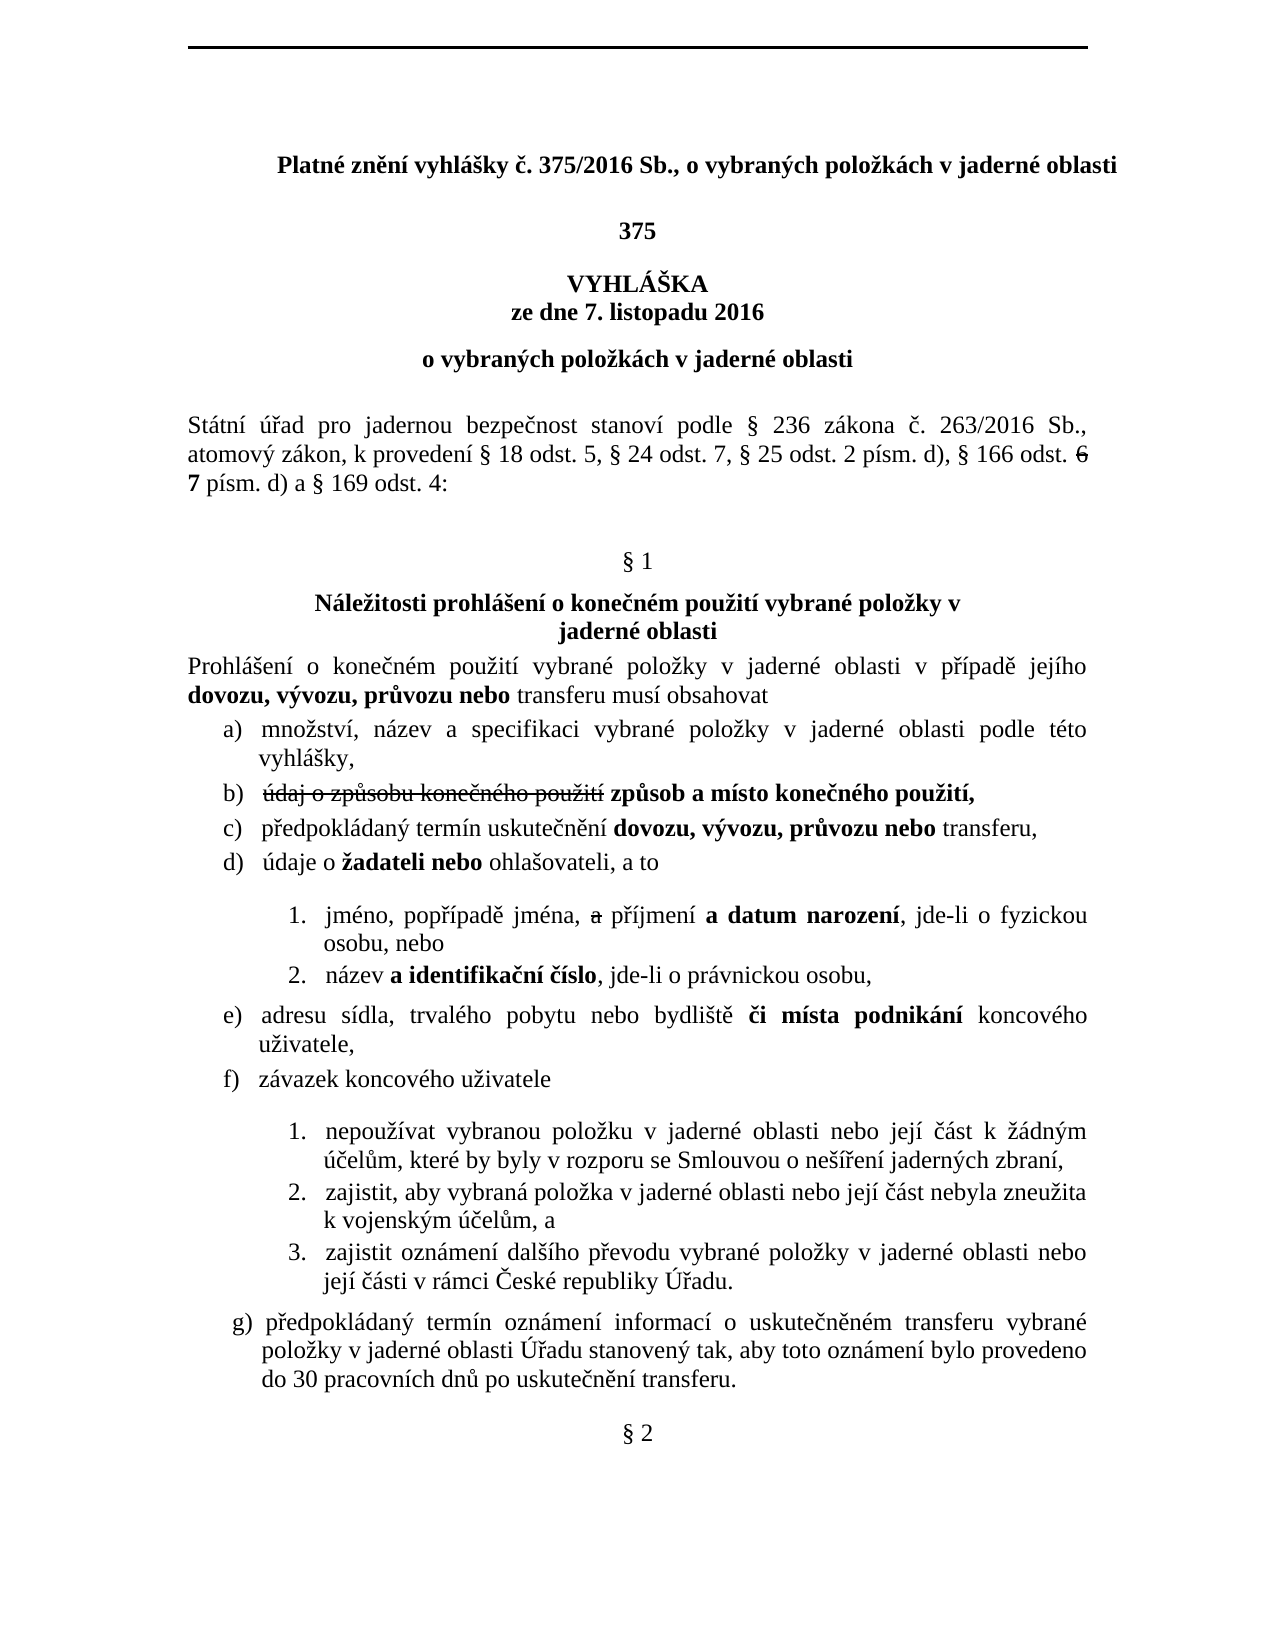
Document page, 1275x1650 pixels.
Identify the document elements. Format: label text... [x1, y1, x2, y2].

text o vybraných položkách v jaderné oblasti [276, 344, 999, 373]
text 1. nepoužívat vybranou položku v jaderné oblasti nebo její část k žádným účelům, které by byly v rozporu se Smlouvou o nešíření jaderných zbraní, [288, 1116, 1087, 1174]
text d) údaje o žadateli nebo ohlašovateli, a to [223, 847, 1087, 876]
text a) množství, název a specifikaci vybrané položky v jaderné oblasti podle této vyhlášky, [223, 714, 1087, 772]
text 2. zajistit, aby vybraná položka v jaderné oblasti nebo její část nebyla zneužita k vojenským účelům, a [288, 1177, 1087, 1234]
text 2. název a identifikační číslo, jde-li o právnickou osobu, [288, 960, 1087, 989]
text e) adresu sídla, trvalého pobytu nebo bydliště či místa podnikání koncového uživatele, [223, 1001, 1087, 1058]
text g) předpokládaný termín oznámení informací o uskutečněném transferu vybrané položky v jaderné oblasti Úřadu stanovený tak, aby toto oznámení bylo provedeno do 30 pracovních dnů po uskutečnění transferu. [232, 1307, 1087, 1393]
text c) předpokládaný termín uskutečnění dovozu, vývozu, průvozu nebo transferu, [223, 813, 1087, 841]
text Státní úřad pro jadernou bezpečnost stanoví podle § 236 zákona č. 263/2016 Sb., atomový zákon, k provedení § 18 odst. 5, § 24 odst. 7, § 25 odst. 2 písm. d), § 166 odst. 6 7 písm. d) a § 169 odst. 4: [187, 410, 1088, 496]
text Prohlášení o konečném použití vybrané položky v jaderné oblasti v případě jejího dovozu, vývozu, průvozu nebo transferu musí obsahovat [187, 651, 1087, 708]
text ze dne 7. listopadu 2016 [276, 297, 999, 326]
text f) závazek koncového uživatele [223, 1064, 1087, 1093]
text 1. jméno, popřípadě jména, a příjmení a datum narození, jde-li o fyzickou osobu, nebo [288, 900, 1087, 957]
text 3. zajistit oznámení dalšího převodu vybrané položky v jaderné oblasti nebo její části v rámci České republiky Úřadu. [288, 1237, 1087, 1295]
text § 2 [187, 1418, 1087, 1447]
text 375 [187, 216, 1087, 245]
text VYHLÁŠKA [258, 269, 1017, 297]
text § 1 [187, 546, 1087, 575]
text b) údaj o způsobu konečného použití způsob a místo konečného použití, [223, 778, 1087, 807]
text Platné znění vyhlášky č. 375/2016 Sb., o vybraných položkách v jaderné oblasti [276, 150, 1118, 179]
text Náležitosti prohlášení o konečném použití vybrané položky v jaderné oblasti [276, 588, 999, 645]
